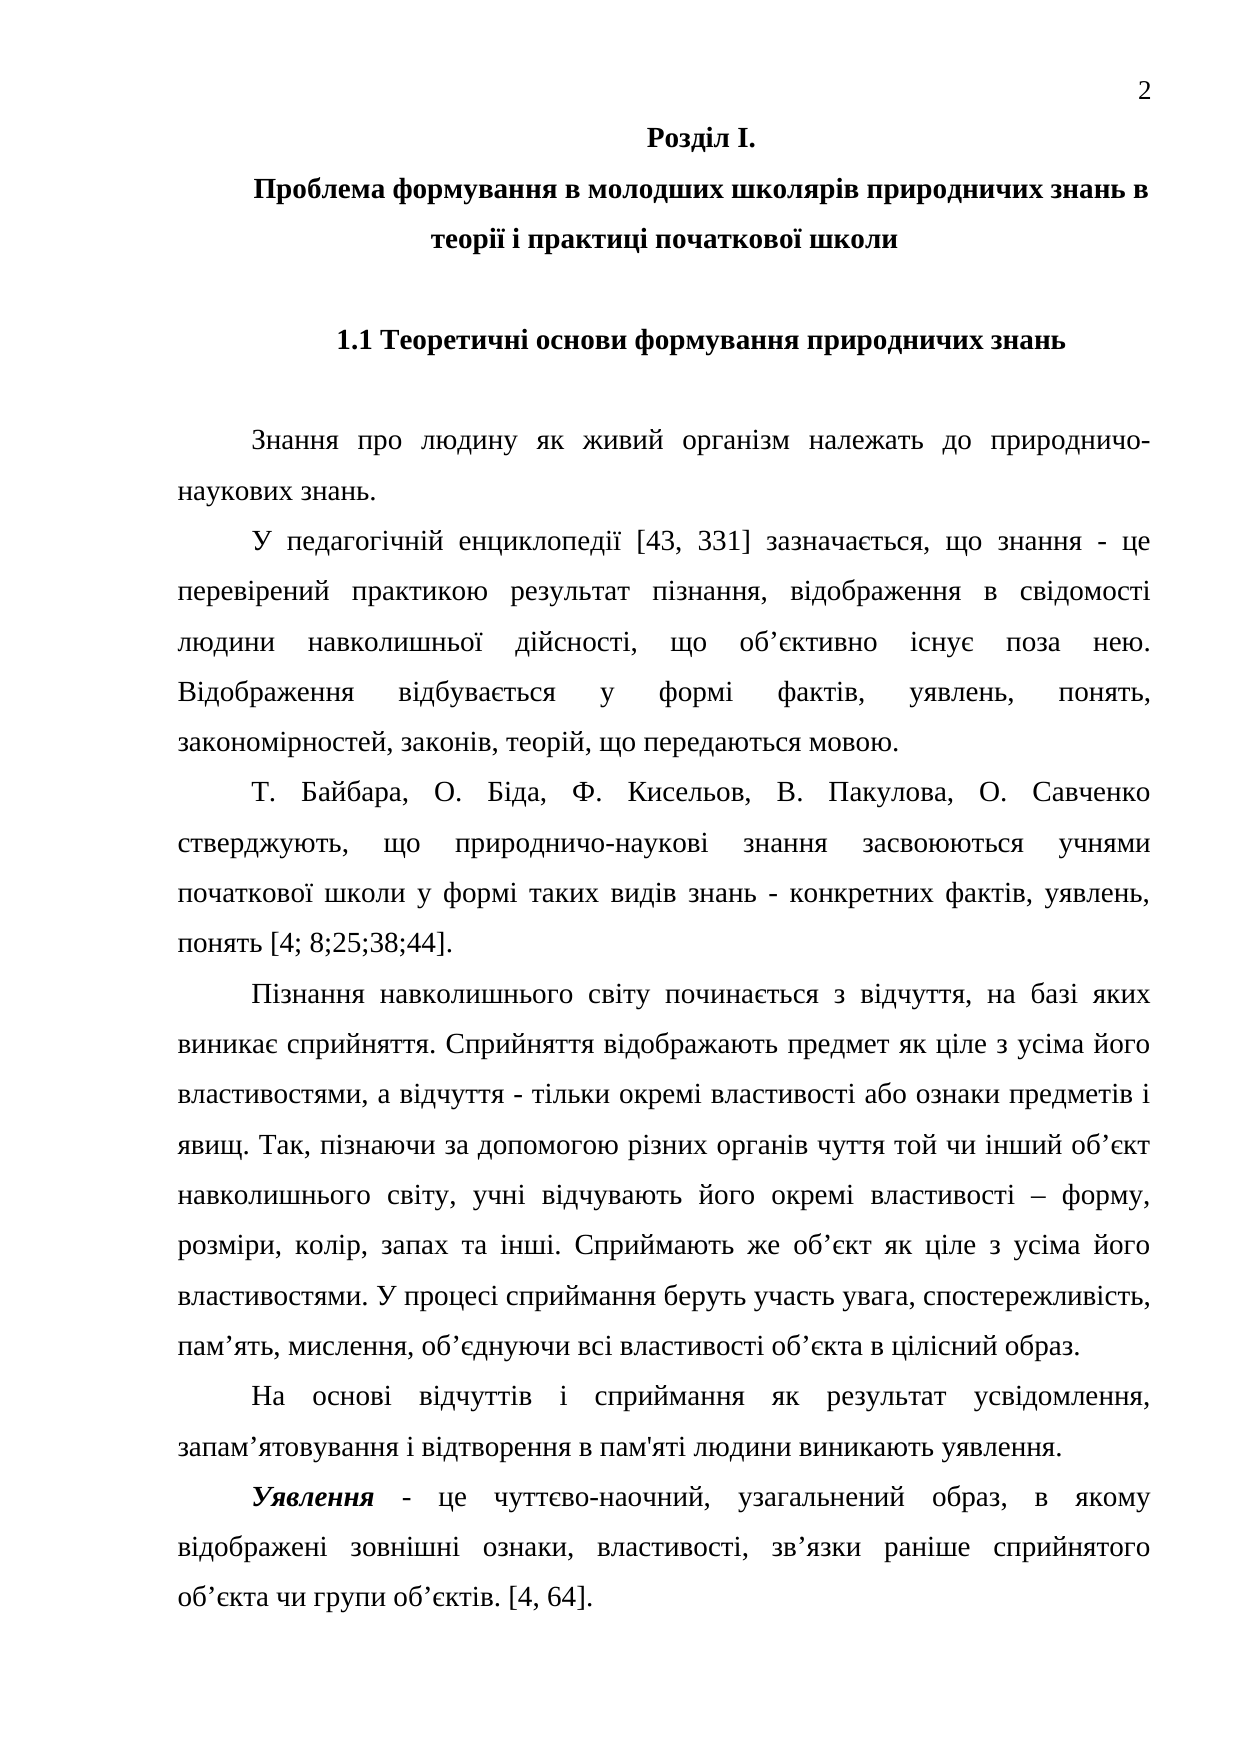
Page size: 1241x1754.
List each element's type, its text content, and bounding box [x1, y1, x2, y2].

text Знання про людину як живий організм належать до природничо-наукових знань. [177, 422, 1152, 506]
text У педагогічній енциклопедії [43, 331] зазначається, що знання - це перевірений практикою результат пізнання, відображення в свідомості людини навколишньої дійсності, що об’єктивно існує поза нею. Відображення відбувається у формі фактів, уявлень, понять, закономірностей, законів, теорій, що передаються мовою. [177, 523, 1152, 758]
text Пізнання навколишнього світу починається з відчуття, на базі яких виникає сприйняття. Сприйняття відображають предмет як ціле з усіма його властивостями, а відчуття - тільки окремі властивості або ознаки предметів і явищ. Так, пізнаючи за допомогою різних органів чуття той чи інший об’єкт навколишнього світу, учні відчувають його окремі властивості – форму, розміри, колір, запах та інші. Сприймають же об’єкт як ціле з усіма його властивостями. У процесі сприймання беруть участь увага, спостережливість, пам’ять, мислення, об’єднуючи всі властивості об’єкта в цілісний образ. [177, 976, 1152, 1362]
text 1.1 Теоретичні основи формування природничих знань [177, 322, 1152, 355]
text Розділ І. [177, 121, 1152, 154]
text Т. Байбара, О. Біда, Ф. Кисельов, В. Пакулова, О. Савченко стверджують, що природничо-наукові знання засвоюються учнями початкової школи у формі таких видів знань - конкретних фактів, уявлень, понять [4; 8;25;38;44]. [177, 774, 1152, 959]
text На основі відчуттів і сприймання як результат усвідомлення, запам’ятовування і відтворення в пам'яті людини виникають уявлення. [177, 1378, 1152, 1462]
text Уявлення - це чуттєво-наочний, узагальнений образ, в якому відображені зовнішні ознаки, властивості, зв’язки раніше сприйнятого об’єкта чи групи об’єктів. [4, 64]. [177, 1479, 1152, 1613]
text Проблема формування в молодших школярів природничих знань в теорії і практиці початкової школи [177, 171, 1152, 255]
